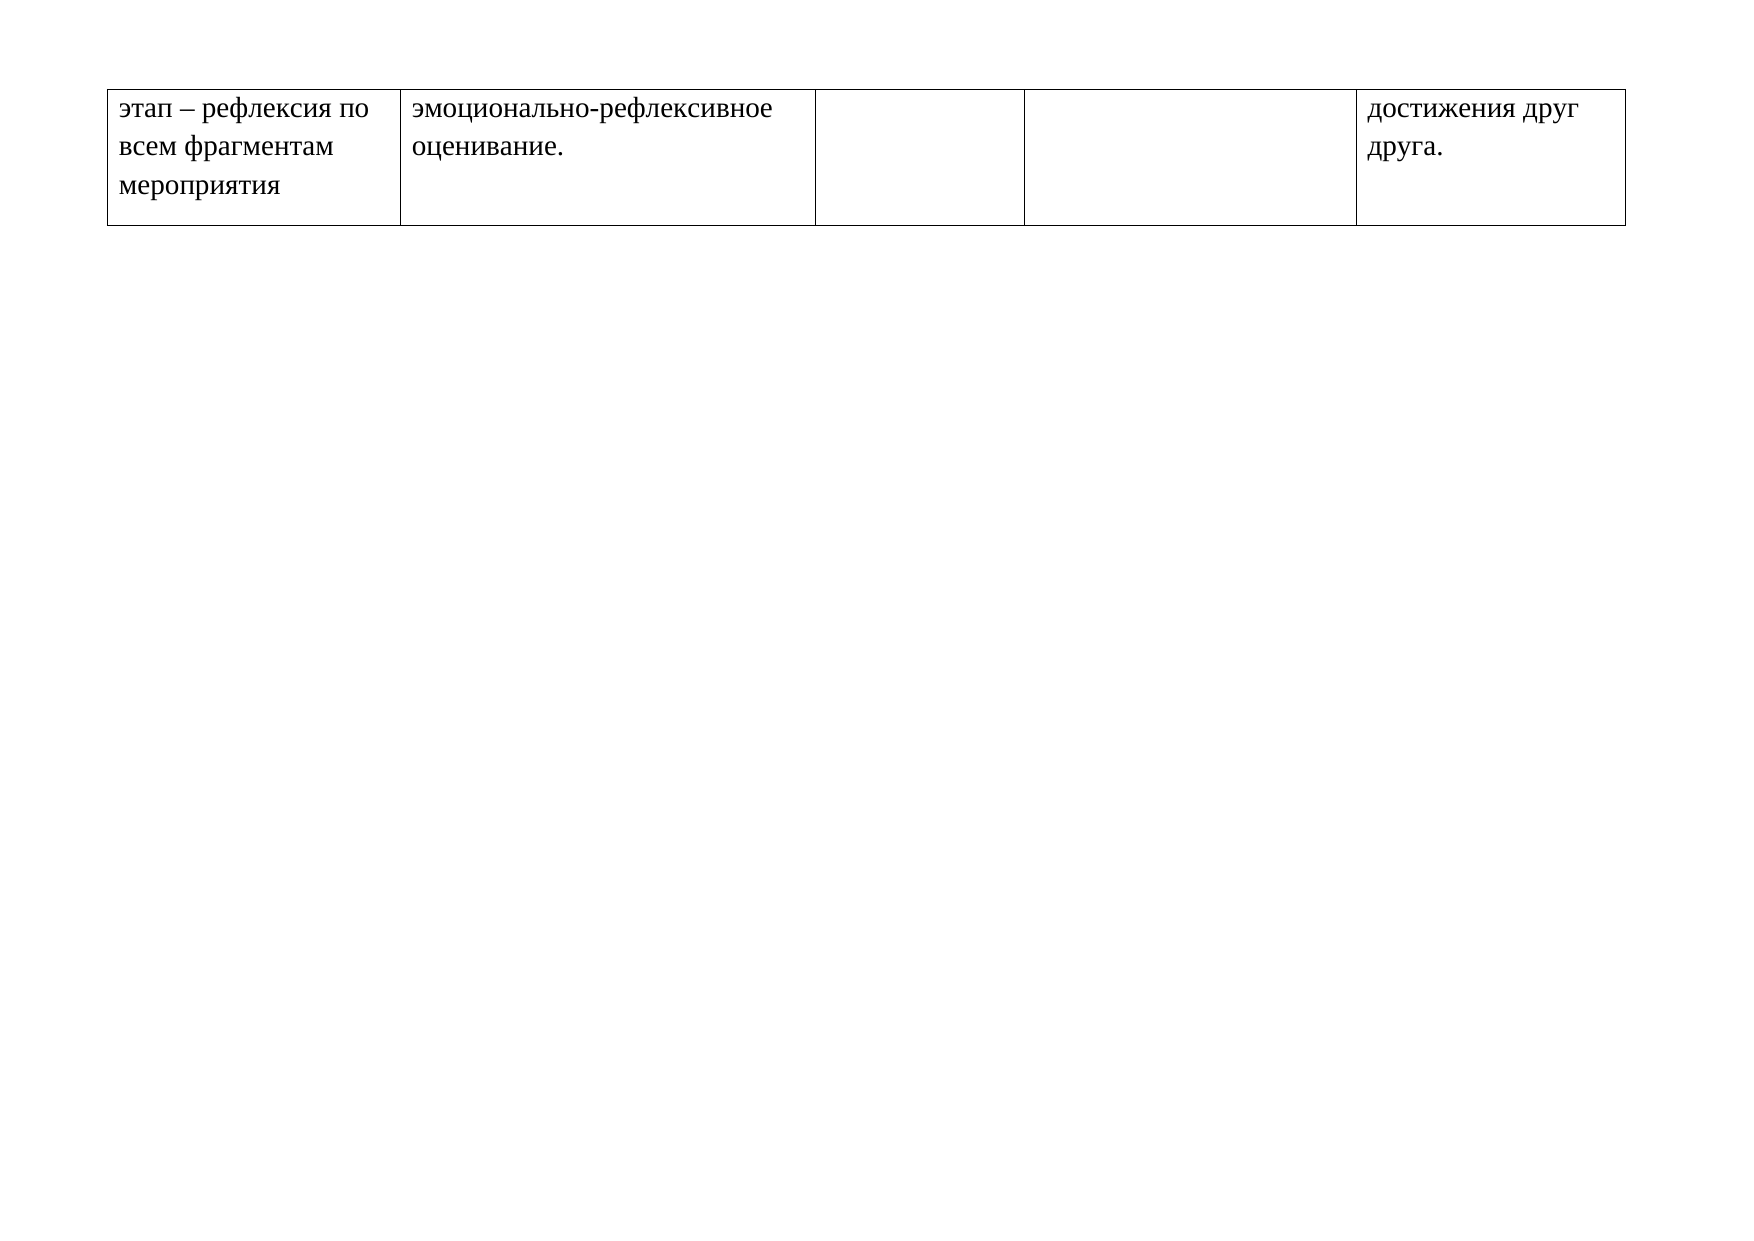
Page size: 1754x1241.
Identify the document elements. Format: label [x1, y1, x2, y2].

table_cell [108, 90, 400, 225]
table_cell [816, 90, 1024, 225]
table_cell [1357, 90, 1625, 225]
table_cell [1025, 90, 1356, 225]
table_cell [401, 90, 815, 225]
